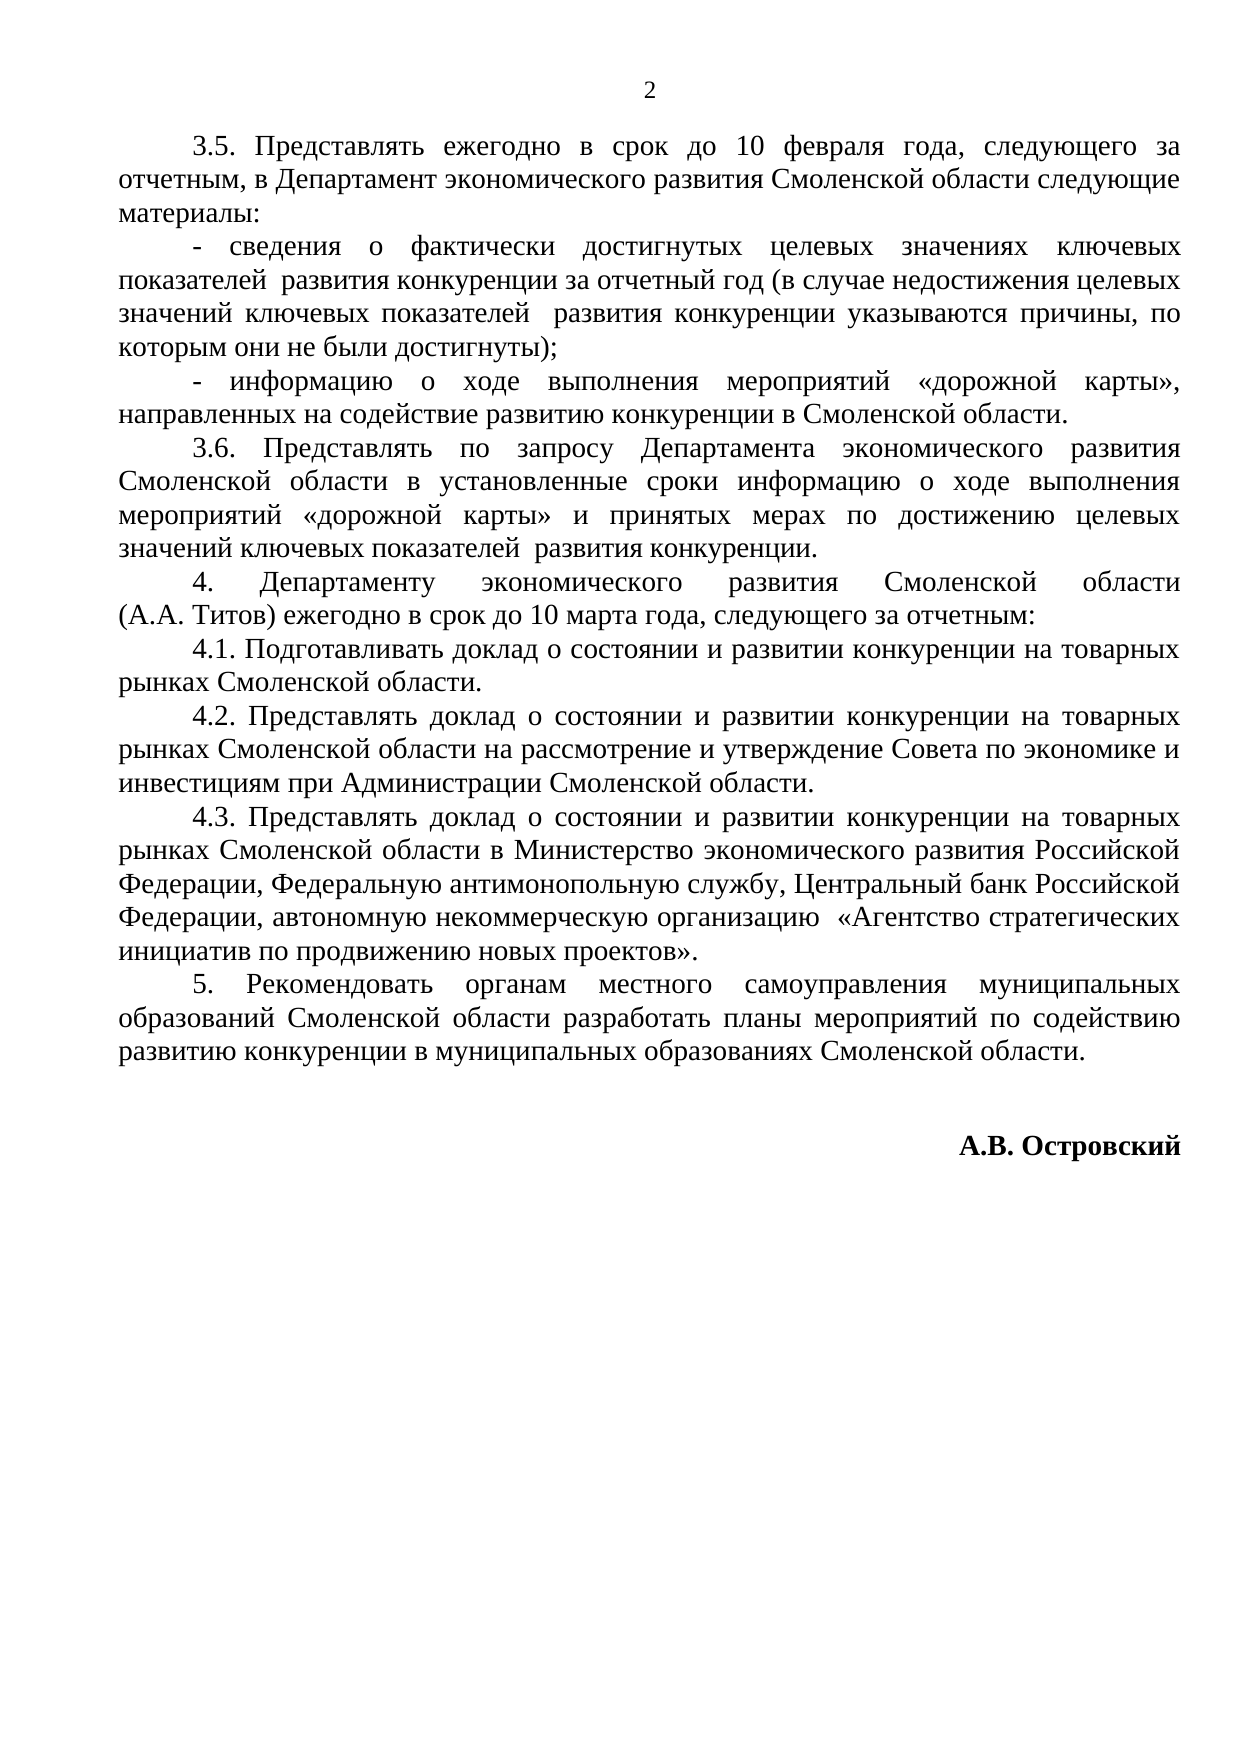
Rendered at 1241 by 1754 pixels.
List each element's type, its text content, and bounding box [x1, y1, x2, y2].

text 3.5. Представлять ежегодно в срок до 10 февраля года, следующего за отчетным, в Департамент экономического развития Смоленской области следующие материалы: [118, 128, 1181, 228]
text 4.2. Представлять доклад о состоянии и развитии конкуренции на товарных рынках Смоленской области на рассмотрение и утверждение Совета по экономике и инвестициям при Администрации Смоленской области. [118, 698, 1181, 799]
text 4.1. Подготавливать доклад о состоянии и развитии конкуренции на товарных рынках Смоленской области. [118, 631, 1181, 698]
text - информацию о ходе выполнения мероприятий «дорожной карты», направленных на содействие развитию конкуренции в Смоленской области. [118, 363, 1181, 430]
text 4.3. Представлять доклад о состоянии и развитии конкуренции на товарных рынках Смоленской области в Министерство экономического развития Российской Федерации, Федеральную антимонопольную службу, Центральный банк Российской Федерации, автономную некоммерческую организацию «Агентство стратегических инициатив по продвижению новых проектов». [118, 799, 1181, 966]
text 3.6. Представлять по запросу Департамента экономического развития Смоленской области в установленные сроки информацию о ходе выполнения мероприятий «дорожной карты» и принятых мерах по достижению целевых значений ключевых показателей развития конкуренции. [118, 430, 1181, 564]
text - сведения о фактически достигнутых целевых значениях ключевых показателей развития конкуренции за отчетный год (в случае недостижения целевых значений ключевых показателей развития конкуренции указываются причины, по которым они не были достигнуты); [118, 228, 1181, 363]
text 4. Департаменту экономического развития Смоленской области (А.А. Титов) ежегодно в срок до 10 марта года, следующего за отчетным: [118, 564, 1181, 631]
text 5. Рекомендовать органам местного самоуправления муниципальных образований Смоленской области разработать планы мероприятий по содействию развитию конкуренции в муниципальных образованиях Смоленской области. [118, 966, 1181, 1067]
text А.В. Островский [118, 1129, 1181, 1162]
